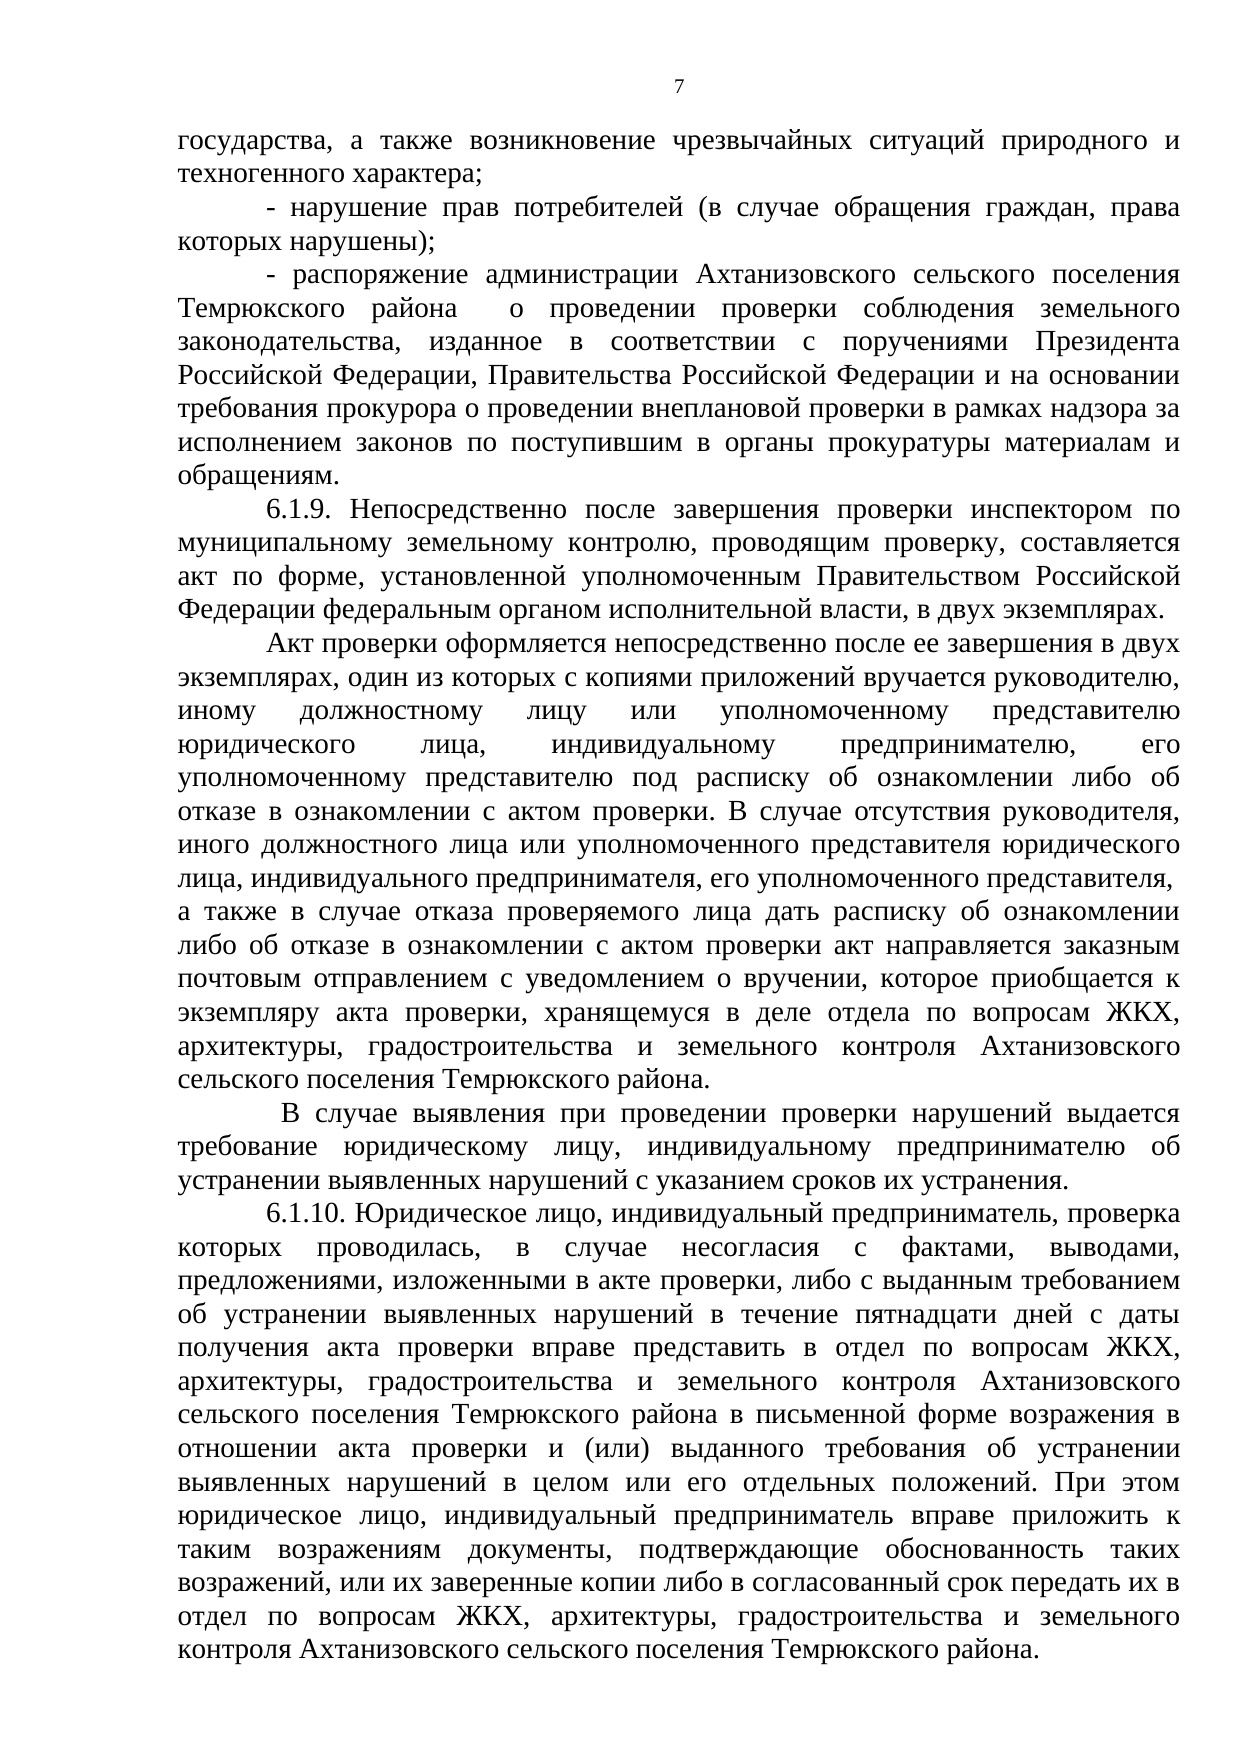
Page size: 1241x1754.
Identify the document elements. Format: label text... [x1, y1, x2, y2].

text 6.1.9. Непосредственно после завершения проверки инспектором по муниципальному земельному контролю, проводящим проверку, составляется акт по форме, установленной уполномоченным Правительством Российской Федерации федеральным органом исполнительной власти, в двух экземплярах. [177, 491, 1181, 625]
text 6.1.10. Юридическое лицо, индивидуальный предприниматель, проверка которых проводилась, в случае несогласия с фактами, выводами, предложениями, изложенными в акте проверки, либо с выданным требованием об устранении выявленных нарушений в течение пятнадцати дней с даты получения акта проверки вправе представить в отдел по вопросам ЖКХ, архитектуры, градостроительства и земельного контроля Ахтанизовского сельского поселения Темрюкского района в письменной форме возражения в отношении акта проверки и (или) выданного требования об устранении выявленных нарушений в целом или его отдельных положений. При этом юридическое лицо, индивидуальный предприниматель вправе приложить к таким возражениям документы, подтверждающие обоснованность таких возражений, или их заверенные копии либо в согласованный срок передать их в отдел по вопросам ЖКХ, архитектуры, градостроительства и земельного контроля Ахтанизовского сельского поселения Темрюкского района. [177, 1195, 1181, 1665]
text - нарушение прав потребителей (в случае обращения граждан, права которых нарушены); [177, 189, 1181, 256]
text а также в случае отказа проверяемого лица дать расписку об ознакомлении либо об отказе в ознакомлении с актом проверки акт направляется заказным почтовым отправлением с уведомлением о вручении, которое приобщается к экземпляру акта проверки, хранящемуся в деле отдела по вопросам ЖКХ, архитектуры, градостроительства и земельного контроля Ахтанизовского сельского поселения Темрюкского района. [177, 893, 1181, 1095]
text - распоряжение администрации Ахтанизовского сельского поселения Темрюкского района о проведении проверки соблюдения земельного законодательства, изданное в соответствии с поручениями Президента Российской Федерации, Правительства Российской Федерации и на основании требования прокурора о проведении внеплановой проверки в рамках надзора за исполнением законов по поступившим в органы прокуратуры материалам и обращениям. [177, 256, 1181, 491]
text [177, 122, 1181, 189]
text Акт проверки оформляется непосредственно после ее завершения в двух экземплярах, один из которых с копиями приложений вручается руководителю, иному должностному лицу или уполномоченному представителю юридического лица, индивидуальному предпринимателю, его уполномоченному представителю под расписку об ознакомлении либо об отказе в ознакомлении с актом проверки. В случае отсутствия руководителя, иного должностного лица или уполномоченного представителя юридического лица, индивидуального предпринимателя, его уполномоченного представителя, [177, 625, 1181, 893]
text В случае выявления при проведении проверки нарушений выдается требование юридическому лицу, индивидуальному предпринимателю об устранении выявленных нарушений с указанием сроков их устранения. [177, 1095, 1181, 1195]
